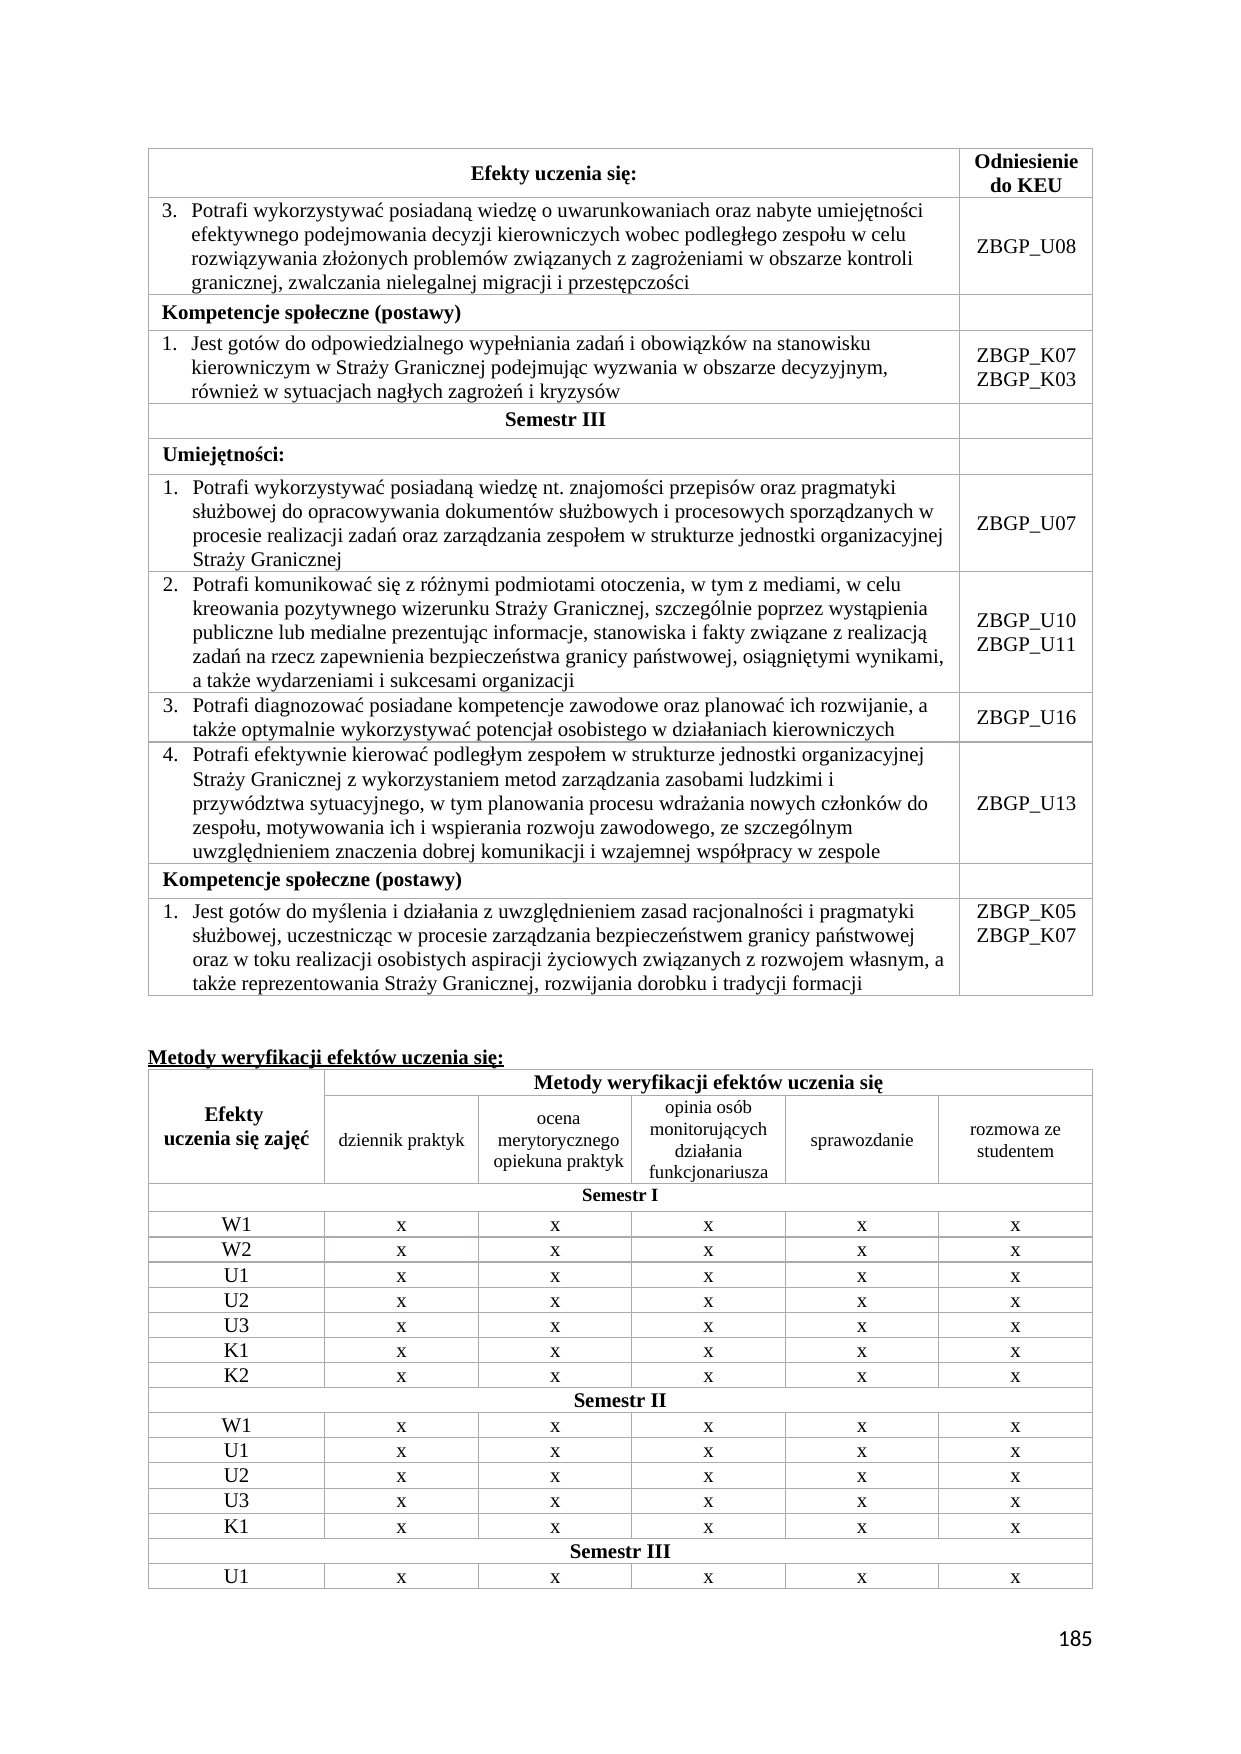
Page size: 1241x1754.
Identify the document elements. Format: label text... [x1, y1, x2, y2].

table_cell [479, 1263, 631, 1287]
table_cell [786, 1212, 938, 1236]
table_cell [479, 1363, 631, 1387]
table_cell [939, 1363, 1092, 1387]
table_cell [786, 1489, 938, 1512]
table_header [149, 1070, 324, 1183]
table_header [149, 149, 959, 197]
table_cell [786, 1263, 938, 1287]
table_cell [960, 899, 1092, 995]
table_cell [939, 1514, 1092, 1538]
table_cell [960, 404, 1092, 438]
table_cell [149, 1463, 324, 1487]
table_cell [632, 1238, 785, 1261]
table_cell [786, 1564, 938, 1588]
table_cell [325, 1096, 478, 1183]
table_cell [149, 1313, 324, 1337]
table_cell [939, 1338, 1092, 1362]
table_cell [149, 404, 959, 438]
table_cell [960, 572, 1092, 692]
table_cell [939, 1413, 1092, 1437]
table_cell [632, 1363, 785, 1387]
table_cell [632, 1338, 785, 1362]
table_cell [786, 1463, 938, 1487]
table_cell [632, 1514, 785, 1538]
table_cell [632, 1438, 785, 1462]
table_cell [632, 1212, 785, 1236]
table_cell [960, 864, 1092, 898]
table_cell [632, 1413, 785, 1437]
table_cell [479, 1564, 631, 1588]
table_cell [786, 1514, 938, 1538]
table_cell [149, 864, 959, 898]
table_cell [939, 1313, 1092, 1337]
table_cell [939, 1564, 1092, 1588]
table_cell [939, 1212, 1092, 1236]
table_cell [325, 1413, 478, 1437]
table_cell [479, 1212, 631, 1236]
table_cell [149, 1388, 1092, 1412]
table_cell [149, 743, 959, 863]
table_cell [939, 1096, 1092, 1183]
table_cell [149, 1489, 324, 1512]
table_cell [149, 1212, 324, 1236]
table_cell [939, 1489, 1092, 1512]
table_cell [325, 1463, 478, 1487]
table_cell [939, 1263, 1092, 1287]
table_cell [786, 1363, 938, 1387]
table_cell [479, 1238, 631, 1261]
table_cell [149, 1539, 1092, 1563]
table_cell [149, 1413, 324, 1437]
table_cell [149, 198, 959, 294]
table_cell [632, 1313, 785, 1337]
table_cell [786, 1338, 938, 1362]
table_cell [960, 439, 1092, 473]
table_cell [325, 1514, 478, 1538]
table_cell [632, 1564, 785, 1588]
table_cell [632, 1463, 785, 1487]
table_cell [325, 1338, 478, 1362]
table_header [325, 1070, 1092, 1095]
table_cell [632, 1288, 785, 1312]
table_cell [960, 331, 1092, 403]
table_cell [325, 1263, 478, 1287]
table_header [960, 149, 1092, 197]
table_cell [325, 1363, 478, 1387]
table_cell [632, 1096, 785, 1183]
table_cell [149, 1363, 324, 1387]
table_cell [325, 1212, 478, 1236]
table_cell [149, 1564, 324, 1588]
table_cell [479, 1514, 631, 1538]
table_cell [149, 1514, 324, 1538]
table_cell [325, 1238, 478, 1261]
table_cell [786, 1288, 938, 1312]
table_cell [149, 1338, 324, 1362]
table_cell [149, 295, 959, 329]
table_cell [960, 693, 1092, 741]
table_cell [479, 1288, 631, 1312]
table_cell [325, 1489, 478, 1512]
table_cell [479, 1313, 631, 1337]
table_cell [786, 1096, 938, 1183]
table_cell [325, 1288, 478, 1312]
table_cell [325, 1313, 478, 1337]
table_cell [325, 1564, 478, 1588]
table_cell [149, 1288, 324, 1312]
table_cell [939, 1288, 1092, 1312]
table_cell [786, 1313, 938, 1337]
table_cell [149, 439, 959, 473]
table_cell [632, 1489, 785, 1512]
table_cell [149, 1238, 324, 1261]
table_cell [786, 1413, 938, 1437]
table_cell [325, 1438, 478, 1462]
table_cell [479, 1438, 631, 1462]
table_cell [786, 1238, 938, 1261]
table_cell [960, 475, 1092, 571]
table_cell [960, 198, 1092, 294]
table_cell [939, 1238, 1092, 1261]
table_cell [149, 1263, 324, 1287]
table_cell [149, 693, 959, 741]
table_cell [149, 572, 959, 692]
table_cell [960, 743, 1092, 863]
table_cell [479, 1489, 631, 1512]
text Metody weryfikacji efektów uczenia się: [148, 1044, 1093, 1069]
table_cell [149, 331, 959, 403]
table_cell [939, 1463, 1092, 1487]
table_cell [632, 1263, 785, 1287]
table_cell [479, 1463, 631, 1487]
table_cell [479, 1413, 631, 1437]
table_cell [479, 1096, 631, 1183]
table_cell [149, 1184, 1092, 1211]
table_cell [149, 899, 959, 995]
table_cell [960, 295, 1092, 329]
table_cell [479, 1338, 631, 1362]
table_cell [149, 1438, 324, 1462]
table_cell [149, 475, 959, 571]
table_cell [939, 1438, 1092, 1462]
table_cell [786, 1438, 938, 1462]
